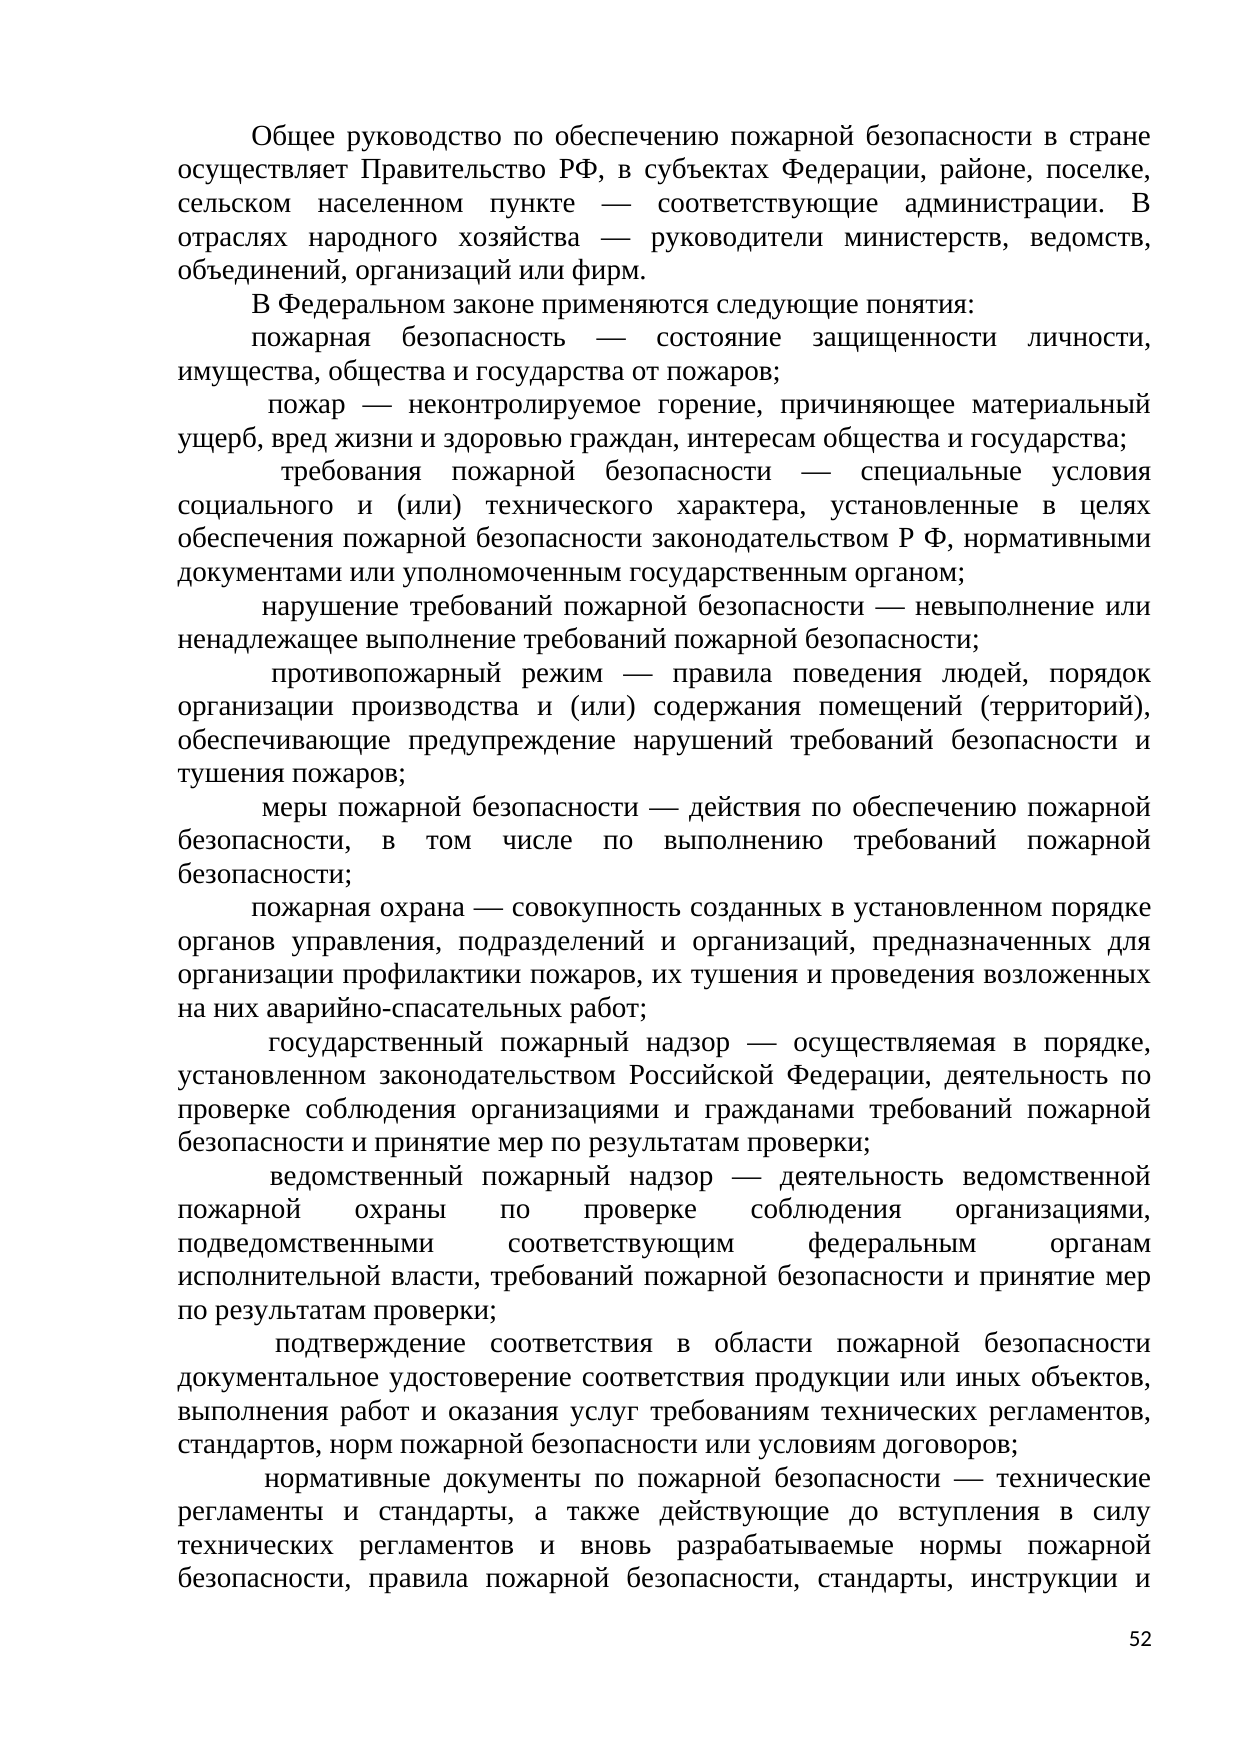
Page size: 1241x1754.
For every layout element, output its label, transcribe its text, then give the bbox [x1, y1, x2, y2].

text пожар — неконтролируемое горение, причиняющее материальный ущерб, вред жизни и здоровью граждан, интересам общества и государства; [177, 386, 1152, 453]
text противопожарный режим — правила поведения людей, порядок организации производства и (или) содержания помещений (территорий), обеспечивающие предупреждение нарушений требований безопасности и тушения пожаров; [177, 655, 1152, 789]
text пожарная безопасность — состояние защищенности личности, имущества, общества и государства от пожаров; [177, 319, 1152, 386]
text государственный пожарный надзор — осуществляемая в порядке, установленном законодательством Российской Федерации, деятельность по проверке соблюдения организациями и гражданами требований пожарной безопасности и принятие мер по результатам проверки; [177, 1024, 1152, 1158]
text В Федеральном законе применяются следующие понятия: [177, 286, 1152, 319]
text нарушение требований пожарной безопасности — невыполнение или ненадлежащее выполнение требований пожарной безопасности; [177, 588, 1152, 655]
text пожарная охрана — совокупность созданных в установленном порядке органов управления, подразделений и организаций, предназначенных для организации профилактики пожаров, их тушения и проведения возложенных на них аварийно-спасательных работ; [177, 889, 1152, 1024]
text ведомственный пожарный надзор — деятельность ведомственной пожарной охраны по проверке соблюдения организациями, подведомственными соответствующим федеральным органам исполнительной власти, требований пожарной безопасности и принятие мер по результатам проверки; [177, 1158, 1152, 1326]
text подтверждение соответствия в области пожарной безопасности документальное удостоверение соответствия продукции или иных объектов, выполнения работ и оказания услуг требованиям технических регламентов, стандартов, норм пожарной безопасности или условиям договоров; [177, 1326, 1152, 1460]
text требования пожарной безопасности — специальные условия социального и (или) технического характера, установленные в целях обеспечения пожарной безопасности законодательством Р Ф, нормативными документами или уполномоченным государственным органом; [177, 453, 1152, 588]
text Общее руководство по обеспечению пожарной безопасности в стране осуществляет Правительство РФ, в субъектах Федерации, районе, поселке, сельском населенном пункте — соответствующие администрации. В отраслях народного хозяйства — руководители министерств, ведомств, объединений, организаций или фирм. [177, 118, 1152, 286]
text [177, 1460, 1152, 1594]
text меры пожарной безопасности — действия по обеспечению пожарной безопасности, в том числе по выполнению требований пожарной безопасности; [177, 789, 1152, 889]
